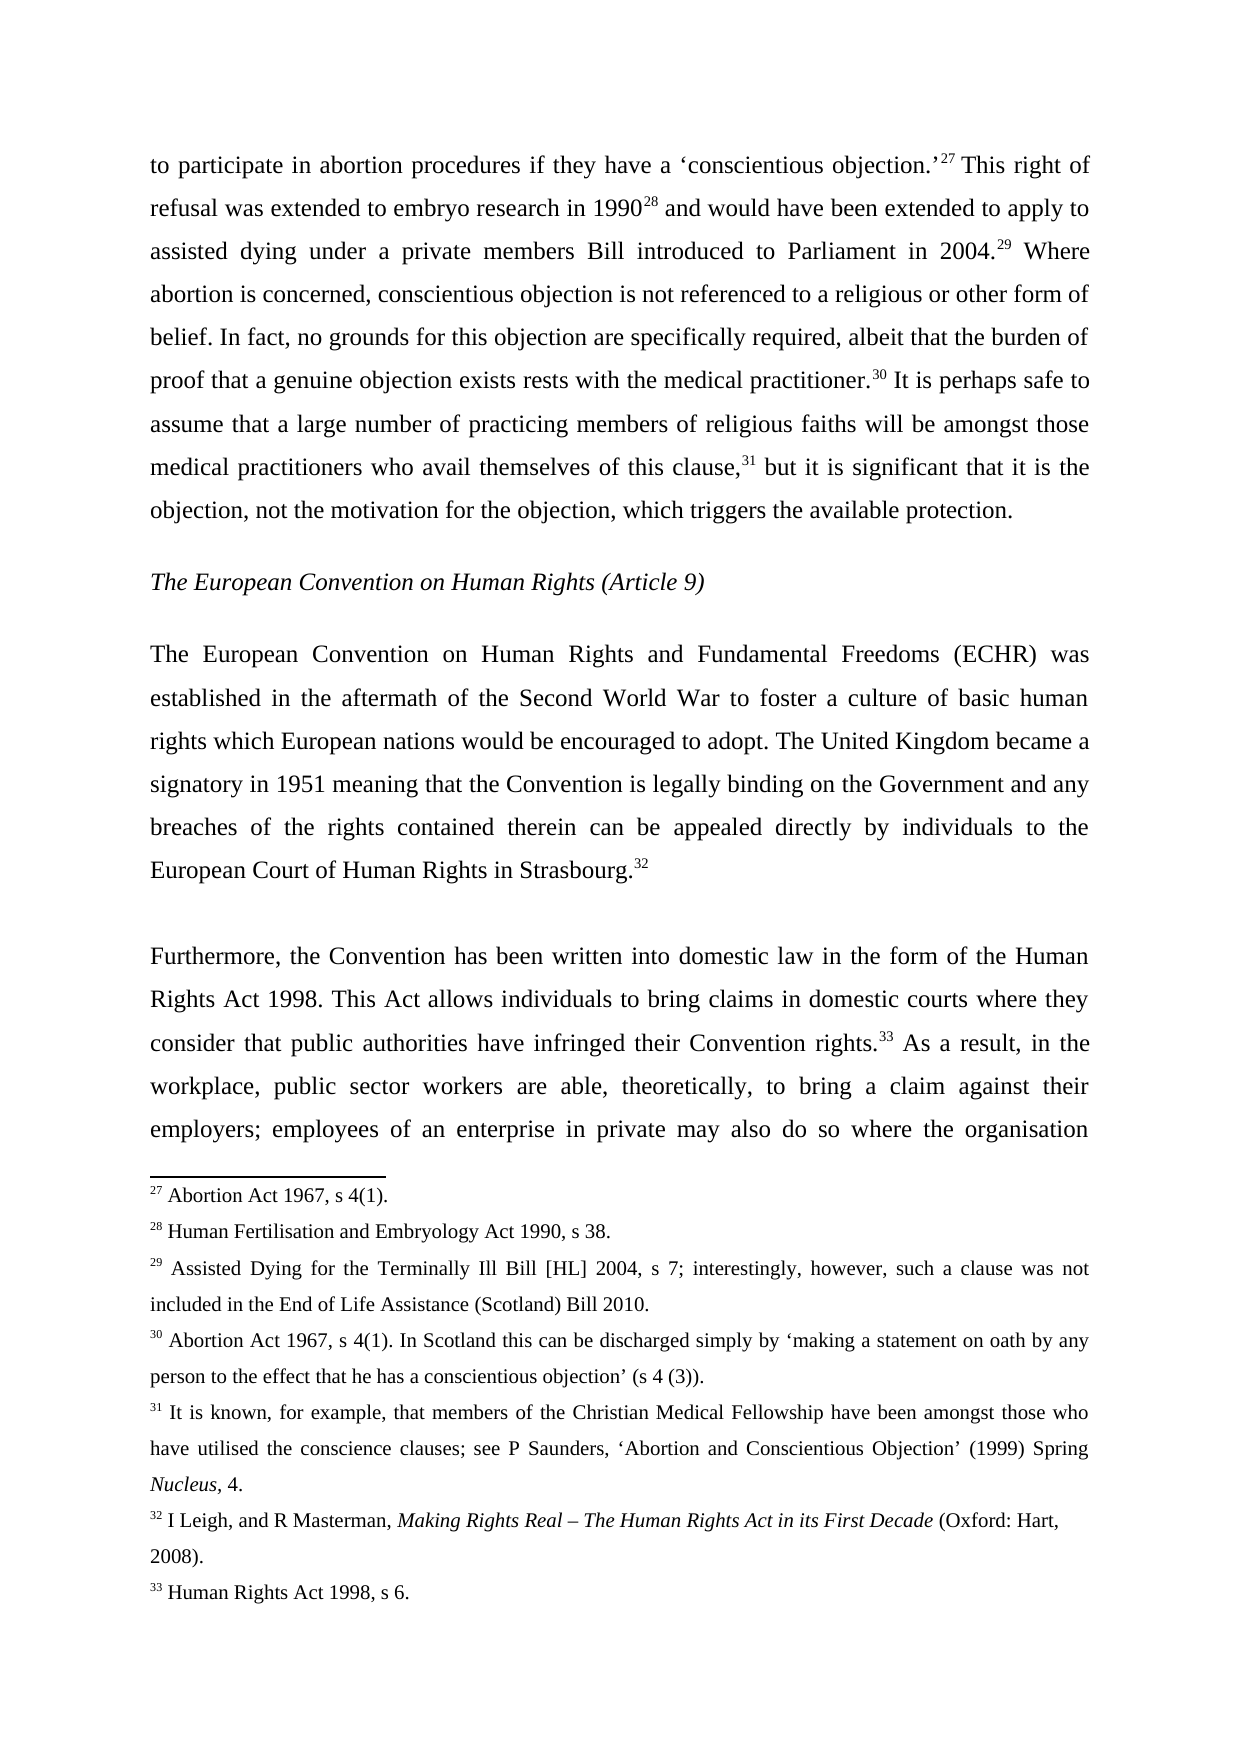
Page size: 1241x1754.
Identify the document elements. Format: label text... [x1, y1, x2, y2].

text Furthermore, the Convention has been written into domestic law in the form of the Human Rights Act 1998. This Act allows individuals to bring claims in domestic courts where they consider that public authorities have infringed their Convention rights. As a result, in the workplace, public sector workers are able, theoretically, to bring a claim against their employers; employees of an enterprise in private may also do so where the organisation performs a public function. In addition, the Human Rights Act states that courts and tribunals are also public bodies, and so the ECHR also applies. The Act states that to the extent that ‘it is possible to do so, primary legislation and subordinate legislation must be read and given effect in a way which is compatible with the Convention rights.’ Courts are thus required to take into account Convention rights when they interpret legislation, including of course, employment legislation. [150, 941, 1090, 1143]
text The European Convention on Human Rights (Article 9) [150, 567, 1090, 596]
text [150, 150, 1090, 524]
text The European Convention on Human Rights and Fundamental Freedoms (ECHR) was established in the aftermath of the Second World War to foster a culture of basic human rights which European nations would be encouraged to adopt. The United Kingdom became a signatory in 1951 meaning that the Convention is legally binding on the Government and any breaches of the rights contained therein can be appealed directly by individuals to the European Court of Human Rights in Strasbourg. [150, 639, 1090, 884]
